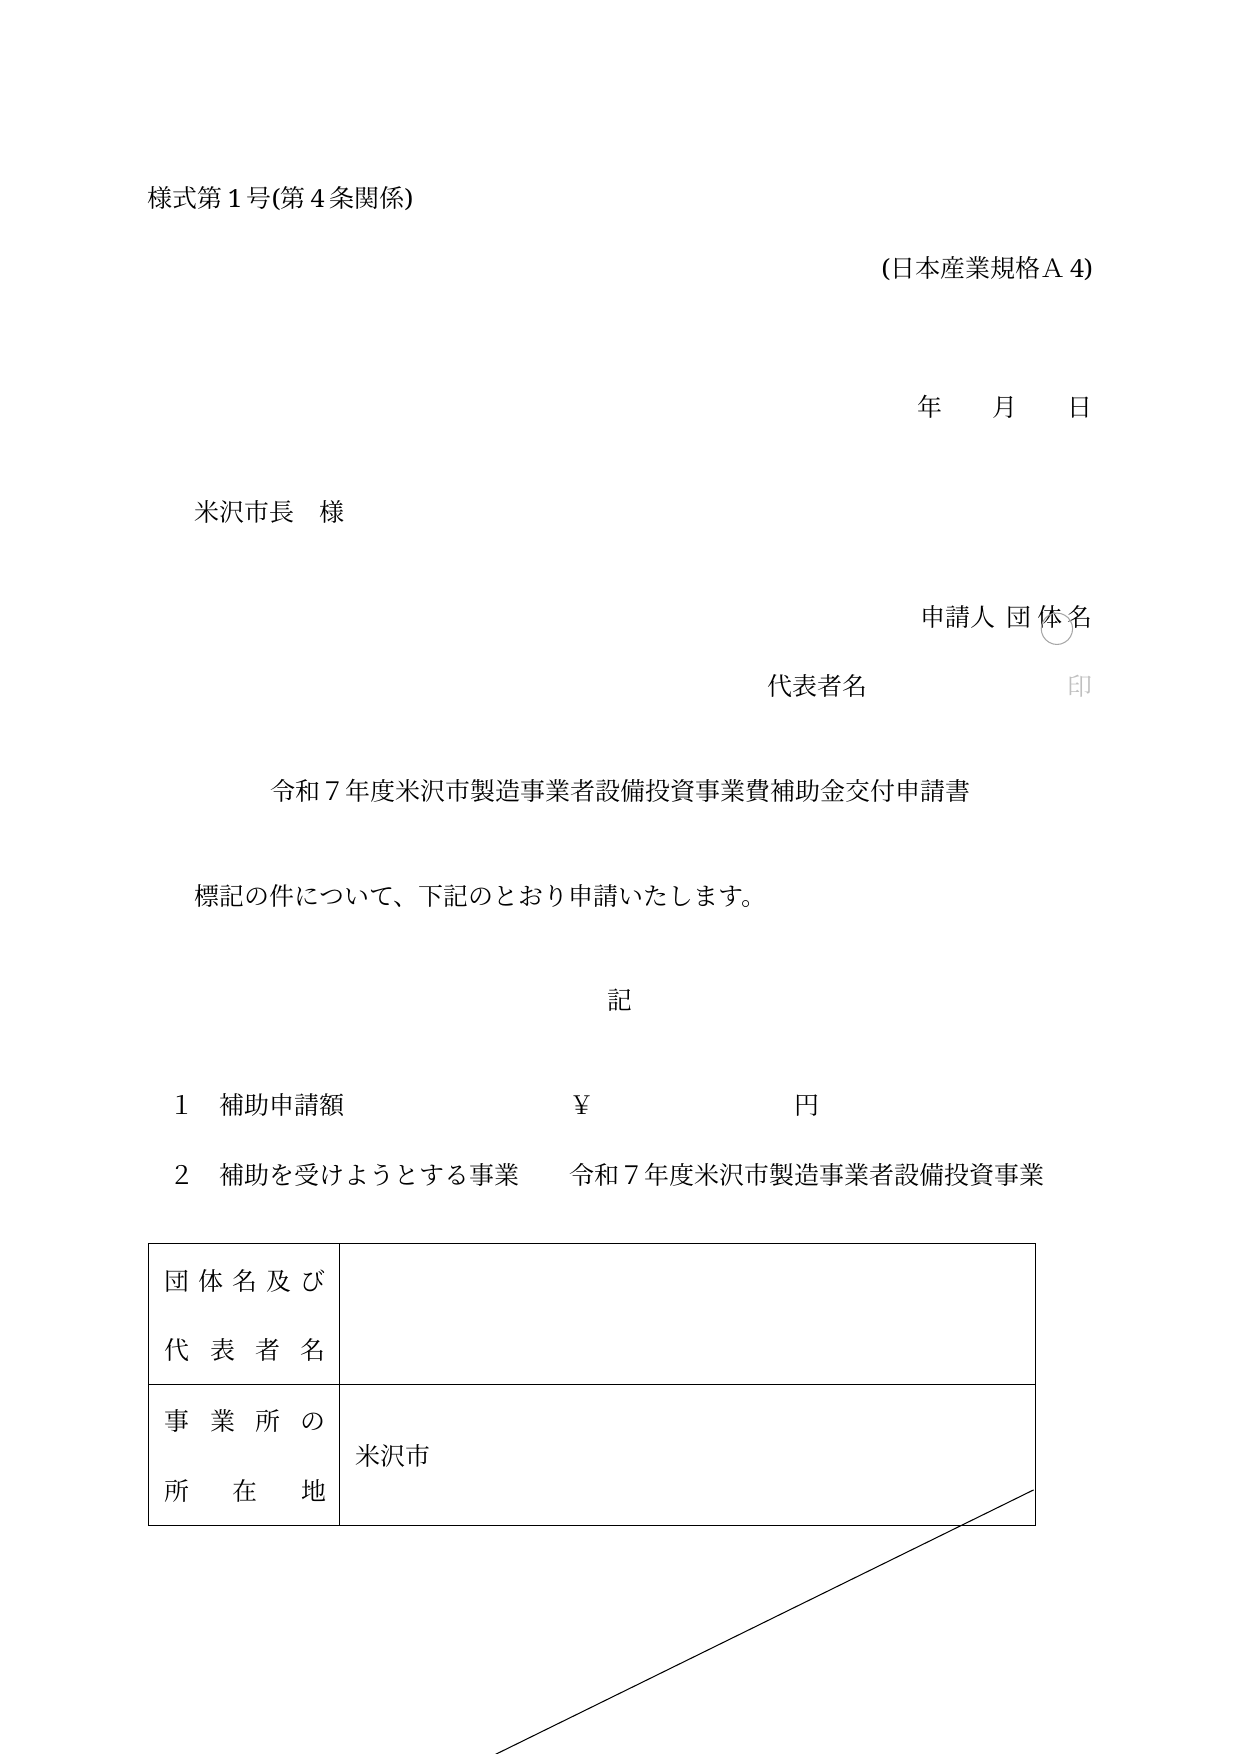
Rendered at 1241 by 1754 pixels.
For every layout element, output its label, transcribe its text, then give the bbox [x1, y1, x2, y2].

text ２ 補助を受けようとする事業 令和７年度米沢市製造事業者設備投資事業 [148, 1139, 1092, 1208]
text 様式第1号(第4条関係) [148, 162, 1092, 231]
table_cell 米沢市 [340, 1385, 1035, 1524]
text 年 月 日 [148, 371, 1092, 441]
subtitle 記 [148, 964, 1092, 1034]
text 米沢市長 様 [148, 476, 1092, 545]
text １ 補助申請額 ￥ 円 [148, 1069, 1092, 1139]
text (日本産業規格Ａ4) [148, 231, 1092, 301]
table_cell 事業所の 所在地 [149, 1385, 339, 1524]
text 申請人団体名 [148, 580, 1092, 650]
text 標記の件について、下記のとおり申請いたします。 [148, 859, 1092, 929]
text 代表者名 印 [148, 650, 1092, 720]
table_header 団体名及び 代表者名 [149, 1244, 339, 1384]
table_header [340, 1244, 1035, 1384]
text 令和７年度米沢市製造事業者設備投資事業費補助金交付申請書 [148, 755, 1092, 824]
